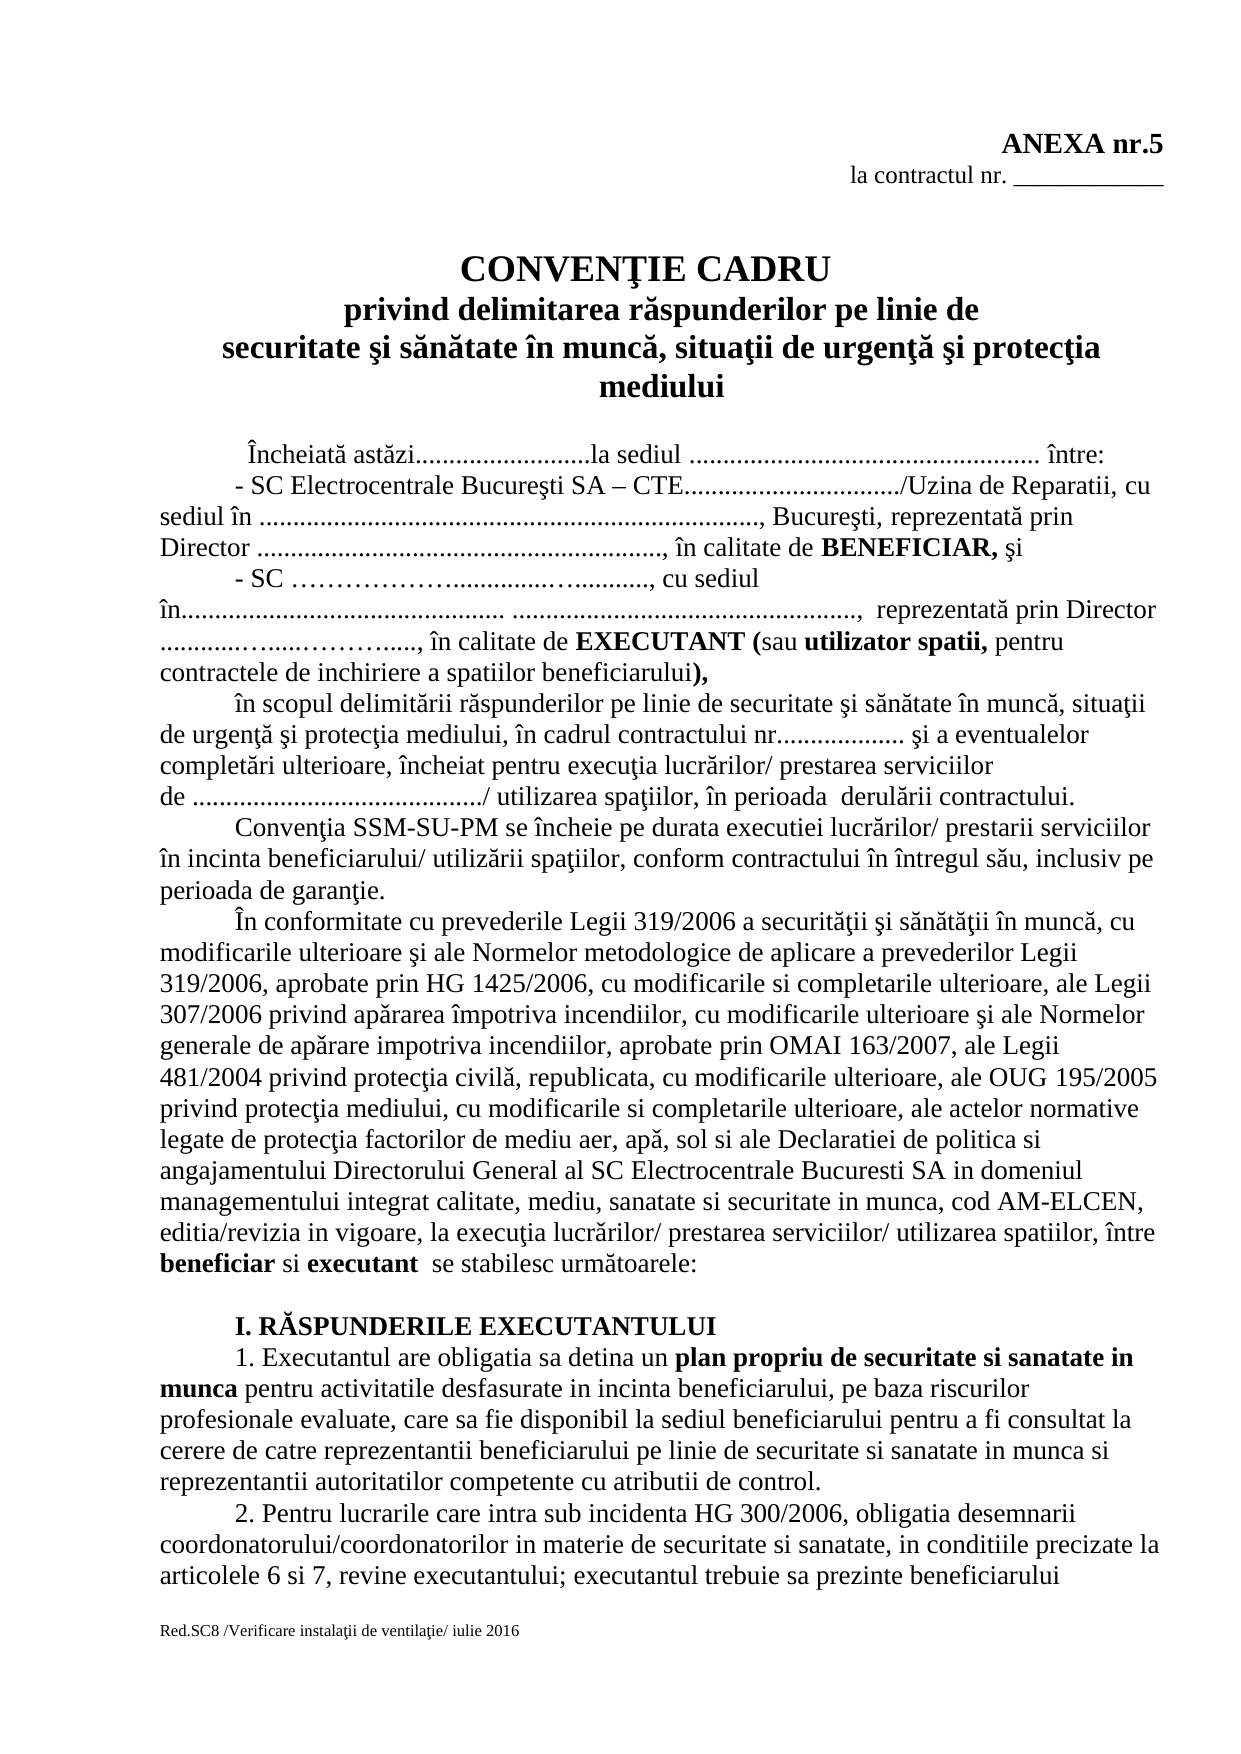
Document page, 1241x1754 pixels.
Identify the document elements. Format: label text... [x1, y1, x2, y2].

text - SC Electrocentrale Bucureşti SA – CTE................................/Uzina de Reparatii, cu sediul în .........................................................................., Bucureşti, reprezentată prin Director ............................................................, în calitate de BENEFICIAR, şi [159, 469, 1163, 562]
subtitle CONVENŢIE CADRU [159, 246, 1163, 289]
text Încheiată astăzi..........................la sediul .................................................... între: [159, 438, 1163, 469]
text privind delimitarea răspunderilor pe linie de [159, 289, 1163, 327]
text I. RĂSPUNDERILE EXECUTANTULUI [159, 1310, 1163, 1341]
text - SC ………………..............…..........., cu sediul în................................................ ..................................................., reprezentată prin Director ............….....………....., în calitate de EXECUTANT (sau utilizator spatii, pentru contractele de inchiriere a spatiilor beneficiarului), [159, 562, 1163, 687]
text ANEXA nr.5 [676, 126, 1163, 160]
text securitate şi sănătate în muncă, situaţii de urgenţă şi protecţia mediului [159, 327, 1163, 404]
text în scopul delimitării răspunderilor pe linie de securitate şi sănătate în muncă, situaţii de urgenţă şi protecţia mediului, în cadrul contractului nr................... şi a eventualelor completări ulterioare, încheiat pentru execuţia lucrărilor/ prestarea serviciilor de .........................................../ utilizarea spaţiilor, în perioada derulării contractului. [159, 687, 1163, 811]
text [159, 1497, 1163, 1590]
text Convenţia SSM-SU-PM se încheie pe durata executiei lucrărilor/ prestarii serviciilor în incinta beneficiarului/ utilizării spaţiilor, conform contractului în întregul sǎu, inclusiv pe perioada de garanţie. [159, 811, 1163, 905]
text În conformitate cu prevederile Legii 319/2006 a securităţii şi sănătăţii în muncă, cu modificarile ulterioare şi ale Normelor metodologice de aplicare a prevederilor Legii 319/2006, aprobate prin HG 1425/2006, cu modificarile si completarile ulterioare, ale Legii 307/2006 privind apǎrarea împotriva incendiilor, cu modificarile ulterioare şi ale Normelor generale de apǎrare impotriva incendiilor, aprobate prin OMAI 163/2007, ale Legii 481/2004 privind protecţia civilǎ, republicata, cu modificarile ulterioare, ale OUG 195/2005 privind protecţia mediului, cu modificarile si completarile ulterioare, ale actelor normative legate de protecţia factorilor de mediu aer, apǎ, sol si ale Declaratiei de politica si angajamentului Directorului General al SC Electrocentrale Bucuresti SA in domeniul managementului integrat calitate, mediu, sanatate si securitate in munca, cod AM-ELCEN, editia/revizia in vigoare, la execuţia lucrǎrilor/ prestarea serviciilor/ utilizarea spatiilor, între beneficiar si executant se stabilesc următoarele: [159, 905, 1163, 1279]
text la contractul nr. ____________ [159, 160, 1163, 188]
text 1. Executantul are obligatia sa detina un plan propriu de securitate si sanatate in munca pentru activitatile desfasurate in incinta beneficiarului, pe baza riscurilor profesionale evaluate, care sa fie disponibil la sediul beneficiarului pentru a fi consultat la cerere de catre reprezentantii beneficiarului pe linie de securitate si sanatate in munca si reprezentantii autoritatilor competente cu atributii de control. [159, 1341, 1163, 1497]
